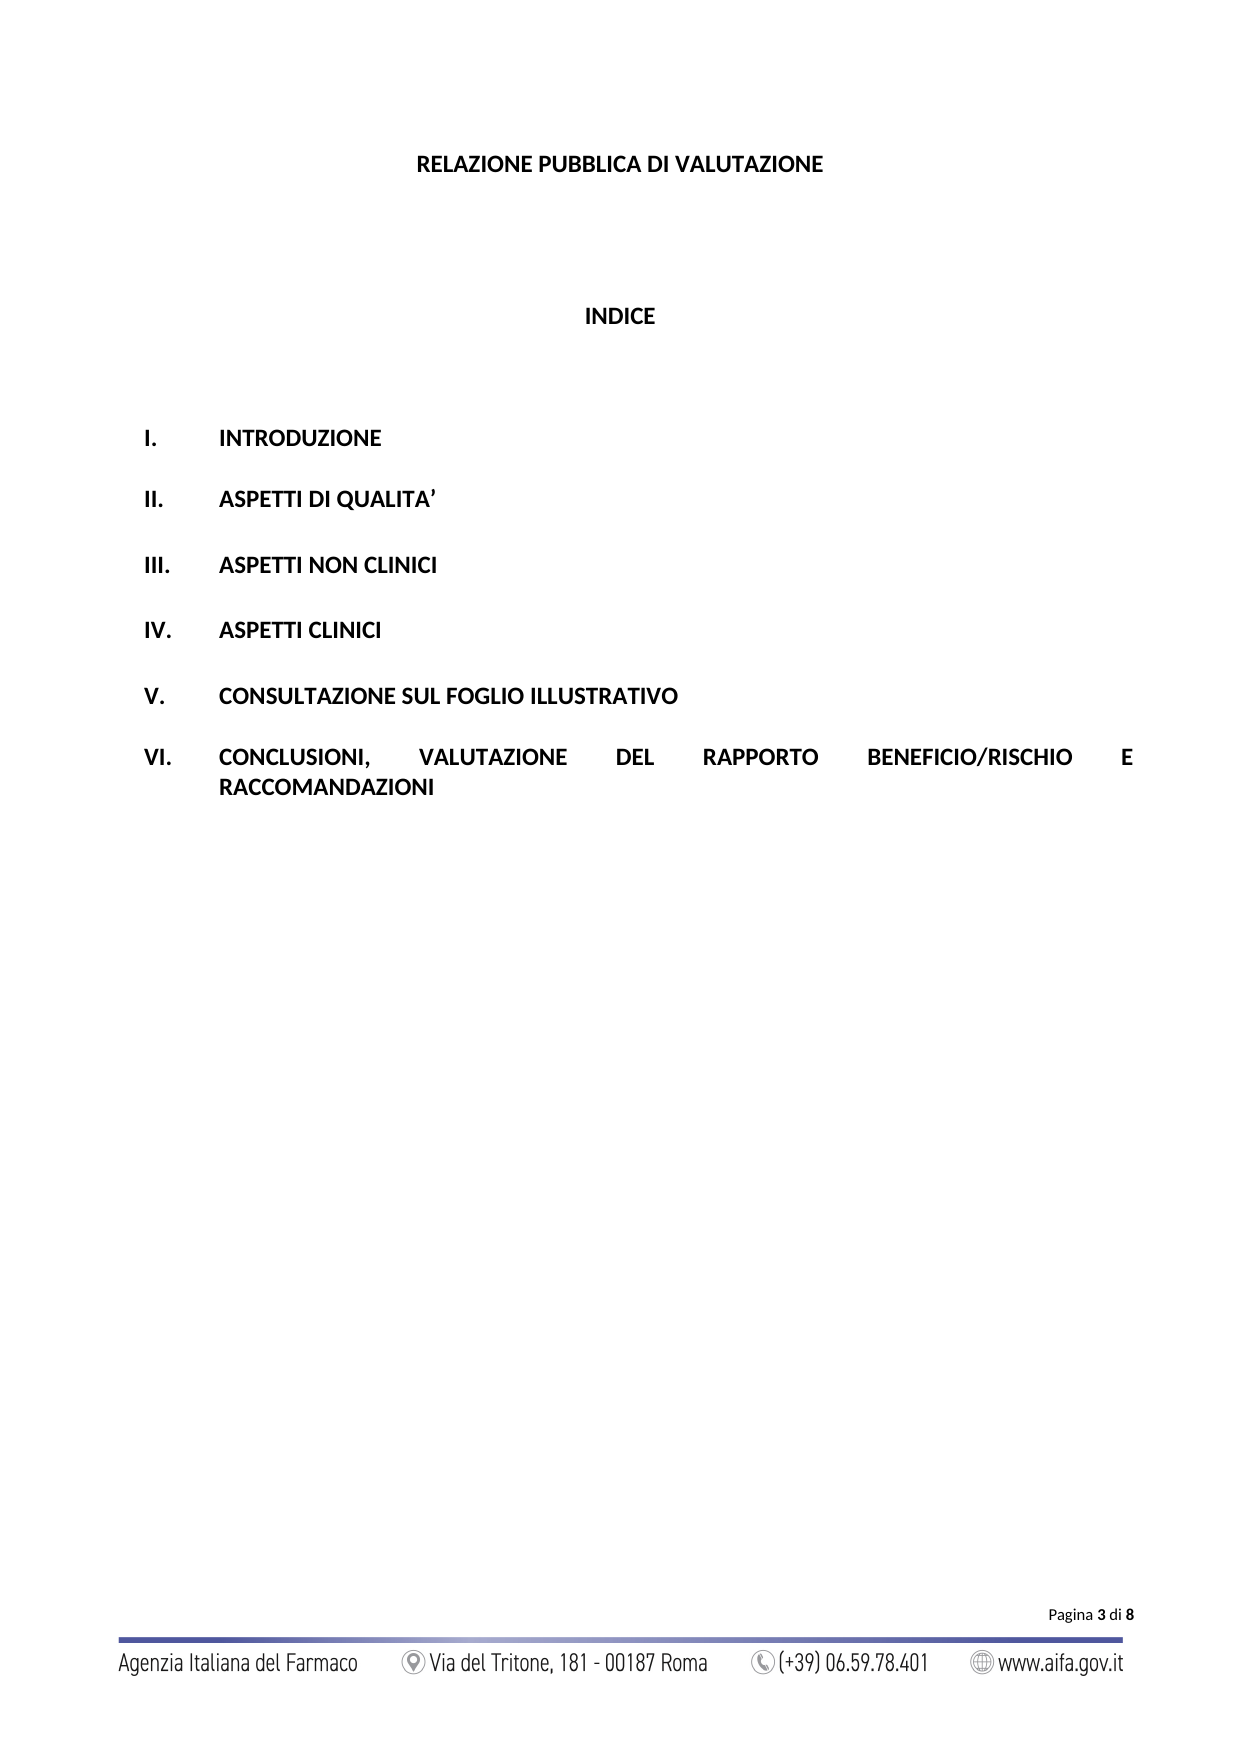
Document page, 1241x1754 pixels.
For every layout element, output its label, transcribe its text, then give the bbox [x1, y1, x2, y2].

text RELAZIONE PUBBLICA DI VALUTAZIONE [106, 148, 1134, 178]
list INTRODUZIONE [144, 422, 1134, 453]
text INDICE [106, 300, 1134, 331]
list ASPETTI DI QUALITA’ [144, 483, 1134, 514]
list CONCLUSIONI, VALUTAZIONE DEL RAPPORTO BENEFICIO/RISCHIO E RACCOMANDAZIONI [144, 741, 1134, 802]
picture [0, 1605, 1241, 1735]
list ASPETTI NON CLINICI [144, 549, 1134, 579]
list ASPETTI CLINICI [144, 614, 1134, 645]
list CONSULTAZIONE SUL FOGLIO ILLUSTRATIVO [144, 680, 1134, 711]
